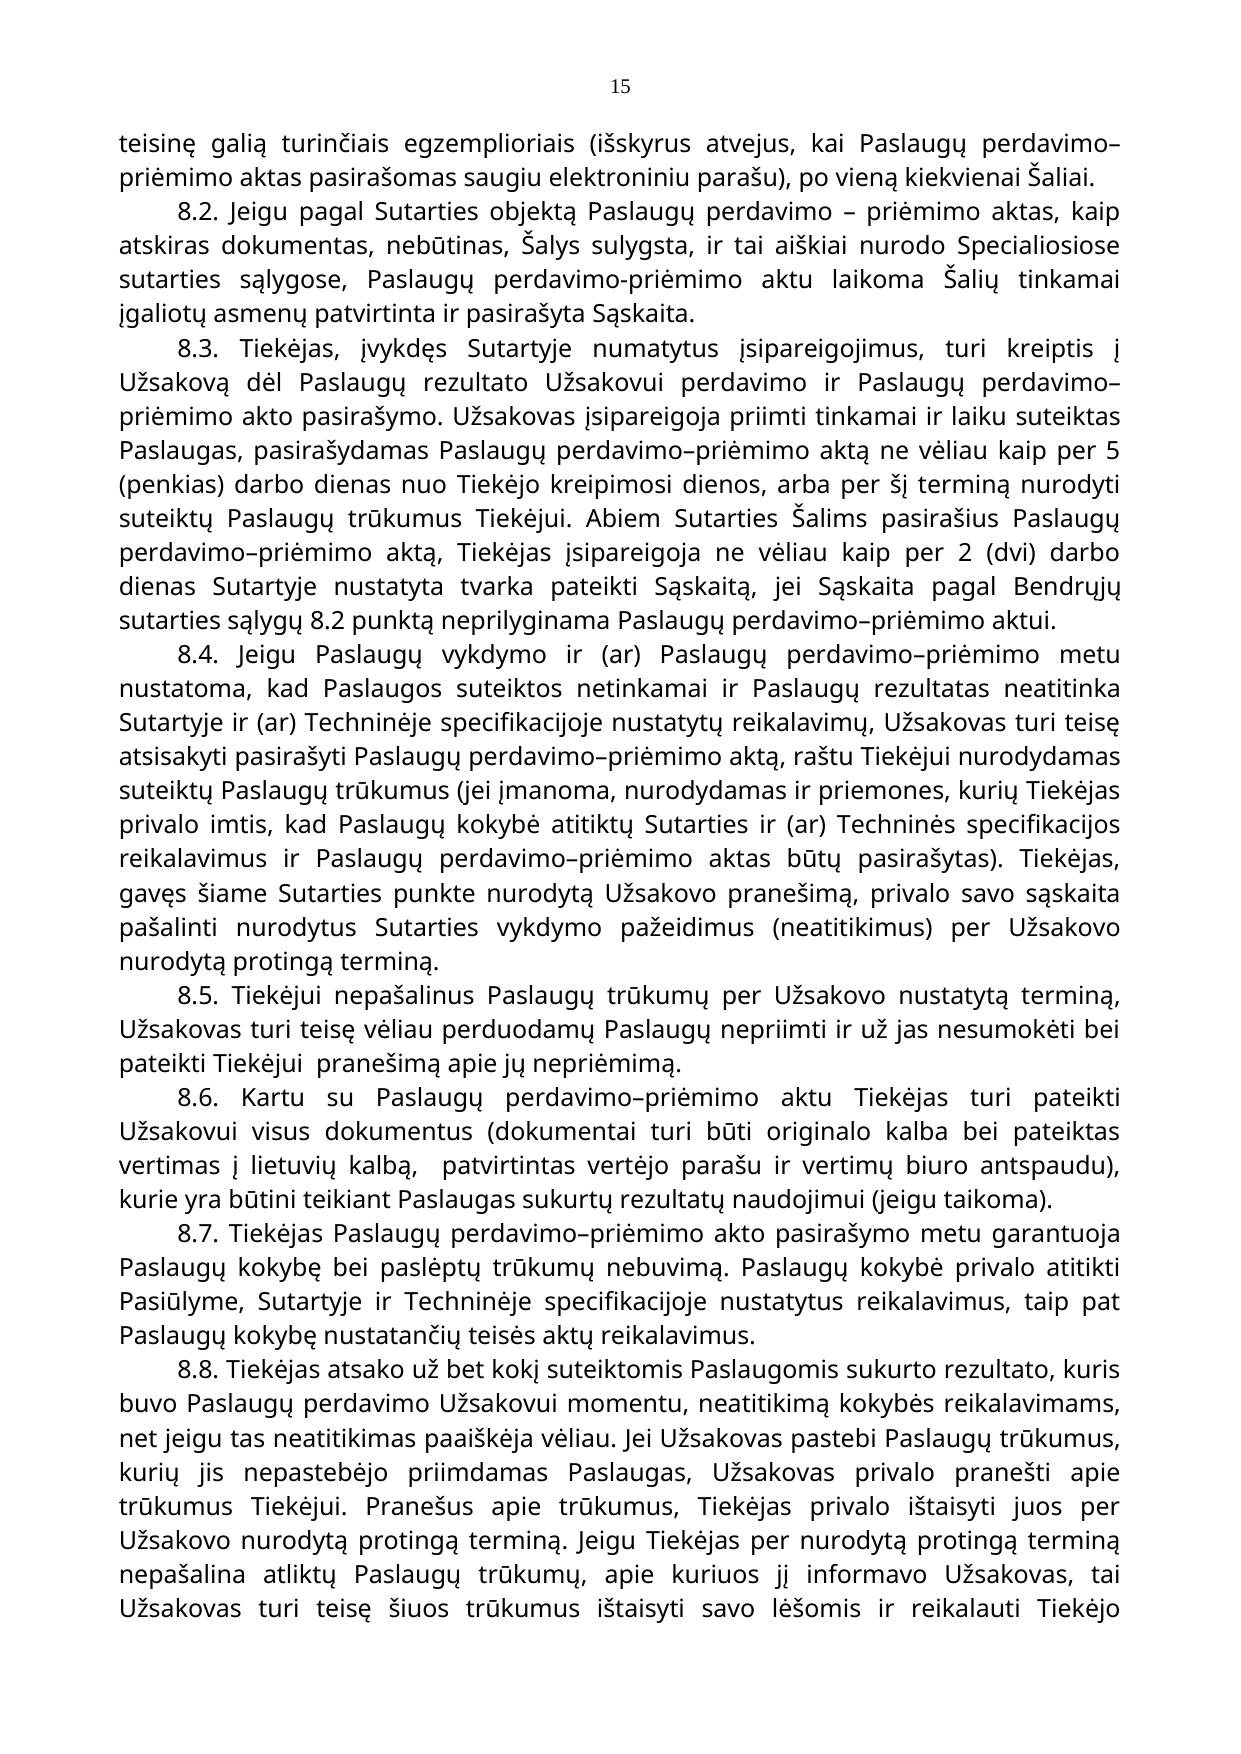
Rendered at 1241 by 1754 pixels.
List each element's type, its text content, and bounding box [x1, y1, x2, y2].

text 8.5. Tiekėjui nepašalinus Paslaugų trūkumų per Užsakovo nustatytą terminą, Užsakovas turi teisę vėliau perduodamų Paslaugų nepriimti ir už jas nesumokėti bei pateikti Tiekėjui pranešimą apie jų nepriėmimą. [118, 977, 1122, 1079]
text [118, 1352, 1122, 1624]
text 8.6. Kartu su Paslaugų perdavimo–priėmimo aktu Tiekėjas turi pateikti Užsakovui visus dokumentus (dokumentai turi būti originalo kalba bei pateiktas vertimas į lietuvių kalbą, patvirtintas vertėjo parašu ir vertimų biuro antspaudu), kurie yra būtini teikiant Paslaugas sukurtų rezultatų naudojimui (jeigu taikoma). [118, 1079, 1122, 1216]
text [118, 126, 1122, 194]
text 8.2. Jeigu pagal Sutarties objektą Paslaugų perdavimo – priėmimo aktas, kaip atskiras dokumentas, nebūtinas, Šalys sulygsta, ir tai aiškiai nurodo Specialiosiose sutarties sąlygose, Paslaugų perdavimo-priėmimo aktu laikoma Šalių tinkamai įgaliotų asmenų patvirtinta ir pasirašyta Sąskaita. [118, 194, 1122, 330]
text 8.3. Tiekėjas, įvykdęs Sutartyje numatytus įsipareigojimus, turi kreiptis į Užsakovą dėl Paslaugų rezultato Užsakovui perdavimo ir Paslaugų perdavimo–priėmimo akto pasirašymo. Užsakovas įsipareigoja priimti tinkamai ir laiku suteiktas Paslaugas, pasirašydamas Paslaugų perdavimo–priėmimo aktą ne vėliau kaip per 5 (penkias) darbo dienas nuo Tiekėjo kreipimosi dienos, arba per šį terminą nurodyti suteiktų Paslaugų trūkumus Tiekėjui. Abiem Sutarties Šalims pasirašius Paslaugų perdavimo–priėmimo aktą, Tiekėjas įsipareigoja ne vėliau kaip per 2 (dvi) darbo dienas Sutartyje nustatyta tvarka pateikti Sąskaitą, jei Sąskaita pagal Bendrųjų sutarties sąlygų 8.2 punktą neprilyginama Paslaugų perdavimo–priėmimo aktui. [118, 330, 1122, 637]
text 8.7. Tiekėjas Paslaugų perdavimo–priėmimo akto pasirašymo metu garantuoja Paslaugų kokybę bei paslėptų trūkumų nebuvimą. Paslaugų kokybė privalo atitikti Pasiūlyme, Sutartyje ir Techninėje specifikacijoje nustatytus reikalavimus, taip pat Paslaugų kokybę nustatančių teisės aktų reikalavimus. [118, 1216, 1122, 1352]
text 8.4. Jeigu Paslaugų vykdymo ir (ar) Paslaugų perdavimo–priėmimo metu nustatoma, kad Paslaugos suteiktos netinkamai ir Paslaugų rezultatas neatitinka Sutartyje ir (ar) Techninėje specifikacijoje nustatytų reikalavimų, Užsakovas turi teisę atsisakyti pasirašyti Paslaugų perdavimo–priėmimo aktą, raštu Tiekėjui nurodydamas suteiktų Paslaugų trūkumus (jei įmanoma, nurodydamas ir priemones, kurių Tiekėjas privalo imtis, kad Paslaugų kokybė atitiktų Sutarties ir (ar) Techninės specifikacijos reikalavimus ir Paslaugų perdavimo–priėmimo aktas būtų pasirašytas). Tiekėjas, gavęs šiame Sutarties punkte nurodytą Užsakovo pranešimą, privalo savo sąskaita pašalinti nurodytus Sutarties vykdymo pažeidimus (neatitikimus) per Užsakovo nurodytą protingą terminą. [118, 637, 1122, 977]
